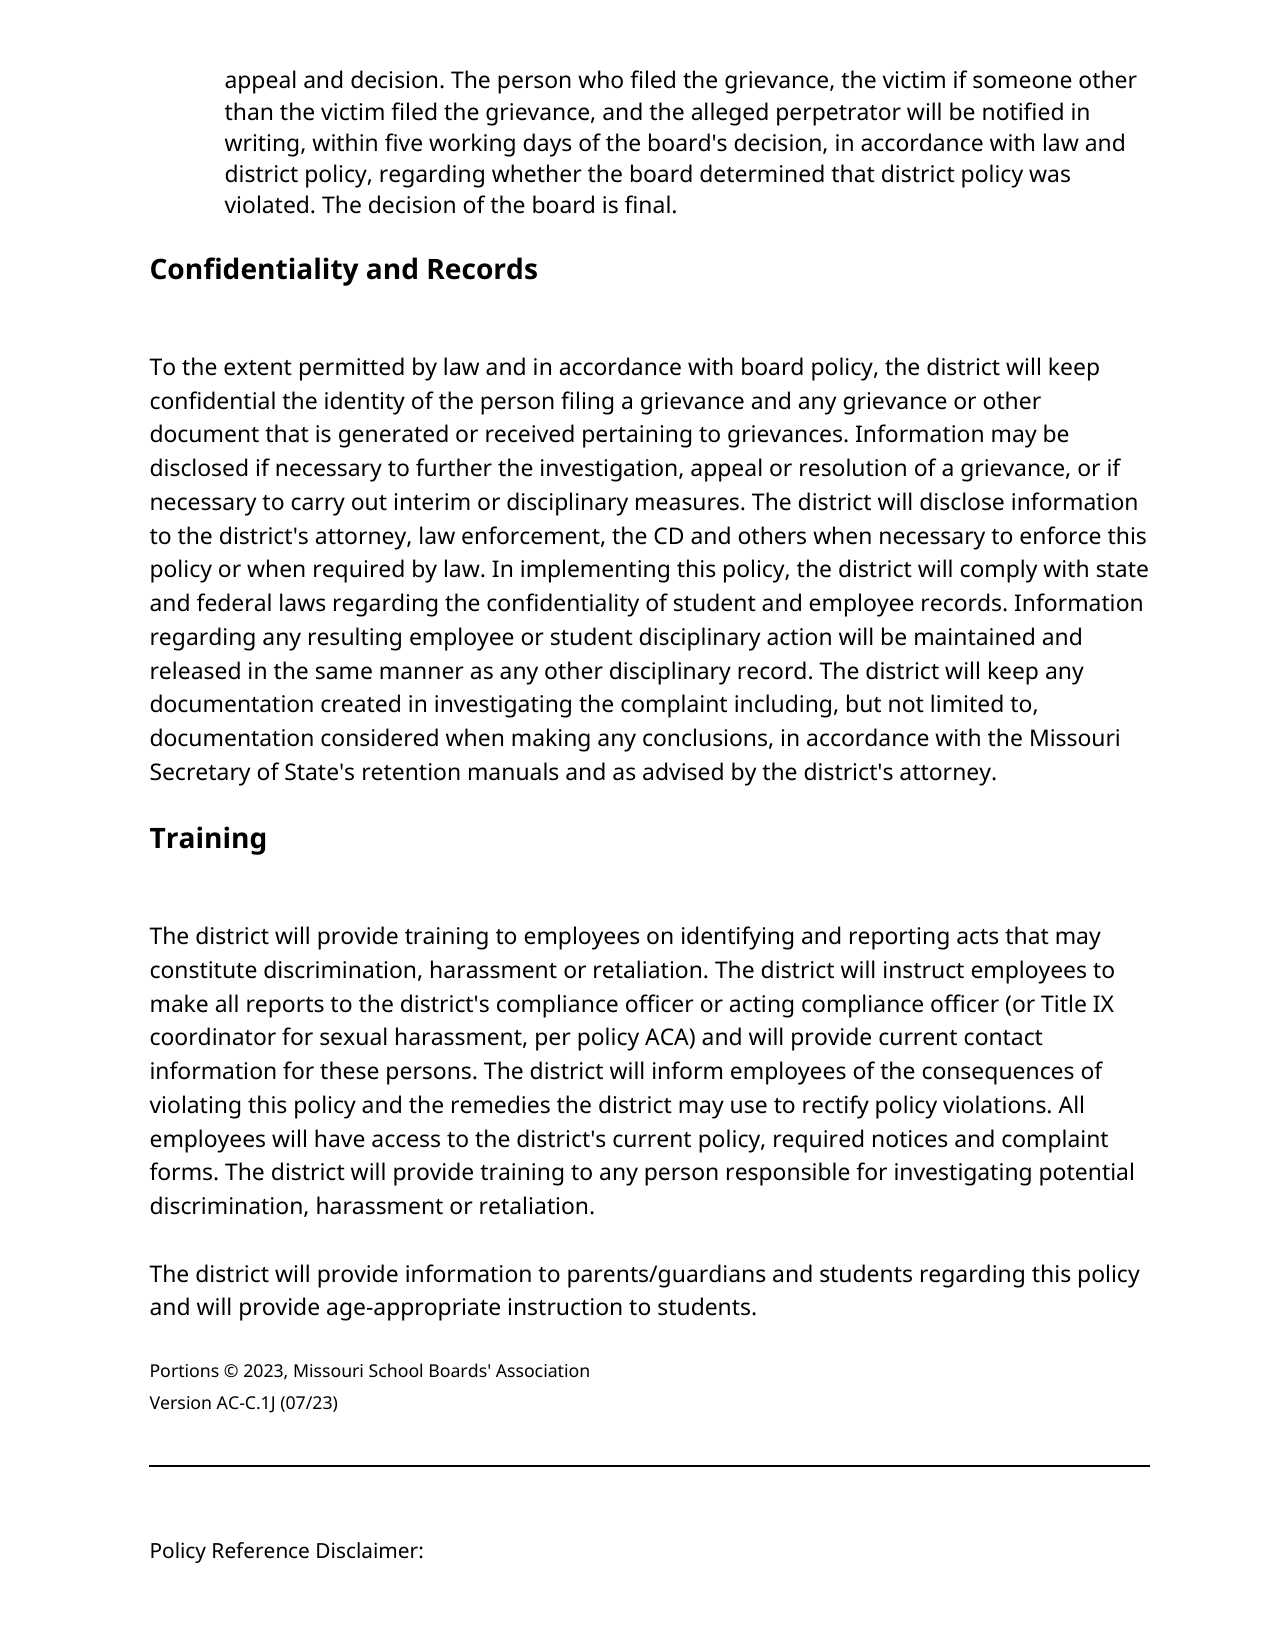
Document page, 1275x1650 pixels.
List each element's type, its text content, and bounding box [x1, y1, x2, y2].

subtitle Confidentiality and Records [149, 250, 1150, 288]
text The district will provide training to employees on identifying and reporting acts that may constitute discrimination, harassment or retaliation. The district will instruct employees to make all reports to the district's compliance officer or acting compliance officer (or Title IX coordinator for sexual harassment, per policy ACA) and will provide current contact information for these persons. The district will inform employees of the consequences of violating this policy and the remedies the district may use to rectify policy violations. All employees will have access to the district's current policy, required notices and complaint forms. The district will provide training to any person responsible for investigating potential discrimination, harassment or retaliation. The district will provide information to parents/guardians and students regarding this policy and will provide age-appropriate instruction to students. Portions © 2023, Missouri School Boards' Association Version AC-C.1J (07/23) [149, 886, 1150, 1416]
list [187, 64, 1150, 221]
subtitle Training [149, 819, 1150, 857]
text To the extent permitted by law and in accordance with board policy, the district will keep confidential the identity of the person filing a grievance and any grievance or other document that is generated or received pertaining to grievances. Information may be disclosed if necessary to further the investigation, appeal or resolution of a grievance, or if necessary to carry out interim or disciplinary measures. The district will disclose information to the district's attorney, law enforcement, the CD and others when necessary to enforce this policy or when required by law. In implementing this policy, the district will comply with state and federal laws regarding the confidentiality of student and employee records. Information regarding any resulting employee or student disciplinary action will be maintained and released in the same manner as any other disciplinary record. The district will keep any documentation created in investigating the complaint including, but not limited to, documentation considered when making any conclusions, in accordance with the Missouri Secretary of State's retention manuals and as advised by the district's attorney. [149, 317, 1150, 787]
subtitle Policy Reference Disclaimer: [149, 1536, 1150, 1564]
